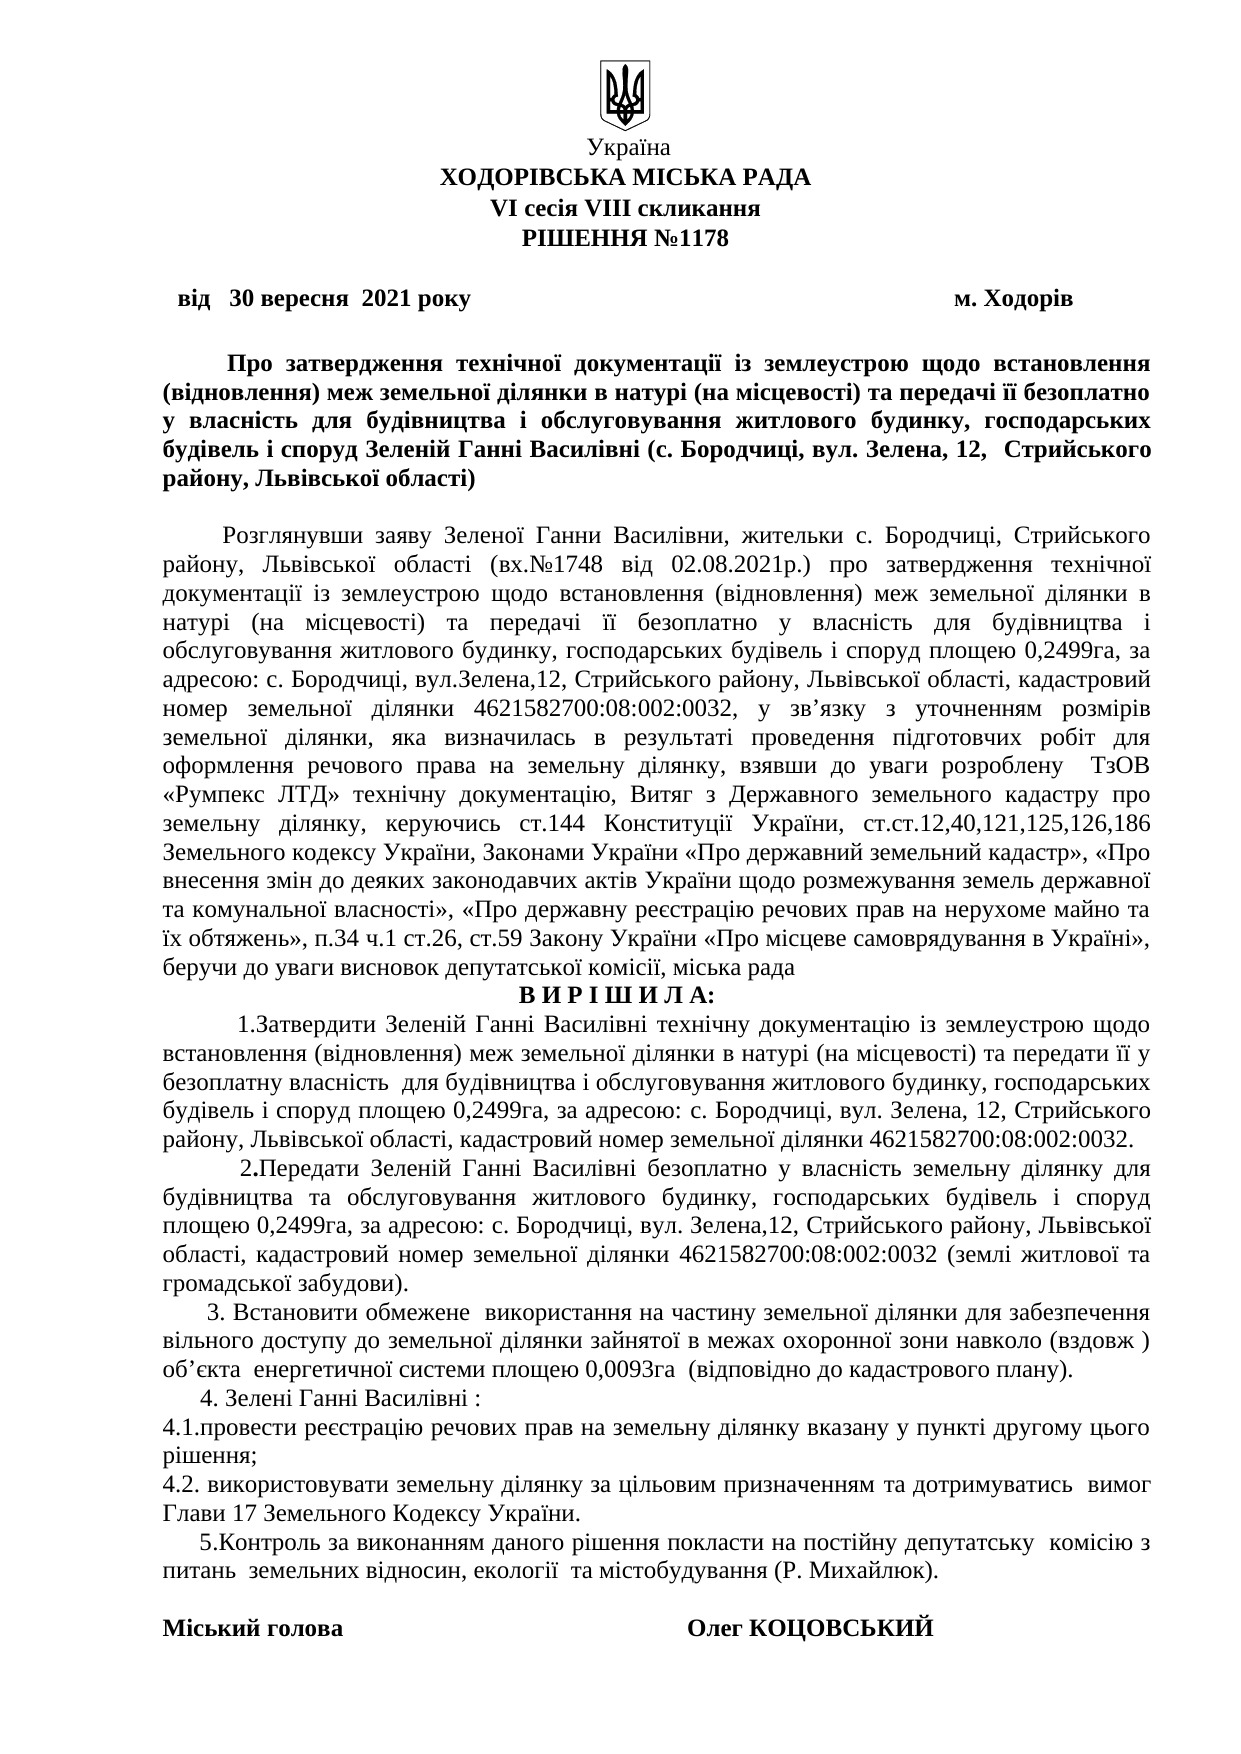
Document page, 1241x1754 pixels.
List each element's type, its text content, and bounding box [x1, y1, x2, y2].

table_header Україна ХОДОРІВСЬКА МІСЬКА РАДА VI сесія VIII скликання [166, 31, 1085, 223]
text 2.Передати Зеленій Ганні Василівні безоплатно у власність земельну ділянку для будівництва та обслуговування житлового будинку, господарських будівель і споруд площею 0,2499га, за адресою: с. Бородчиці, вул. Зелена,12, Стрийського району, Львівської області, кадастровий номер земельної ділянки 4621582700:08:002:0032 (землі житлової та громадської забудови). [162, 1153, 1152, 1297]
table_cell РІШЕННЯ №1178 [166, 223, 1085, 283]
text 5.Контроль за виконанням даного рішення покласти на постійну депутатську комісію з питань земельних відносин, екології та містобудування (Р. Михайлюк). [162, 1527, 1152, 1584]
text 4. Зелені Ганні Василівні : [162, 1383, 1152, 1412]
text 4.1.провести реєстрацію речових прав на земельну ділянку вказану у пункті другому цього рішення; [162, 1412, 1152, 1469]
text Міський голова Олег КОЦОВСЬКИЙ [162, 1613, 1152, 1642]
text 1.Затвердити Зеленій Ганні Василівні технічну документацію із землеустрою щодо встановлення (відновлення) меж земельної ділянки в натурі (на місцевості) та передати її у безоплатну власність для будівництва і обслуговування житлового будинку, господарських будівель і споруд площею 0,2499га, за адресою: с. Бородчиці, вул. Зелена, 12, Стрийського району, Львівської області, кадастровий номер земельної ділянки 4621582700:08:002:0032. [162, 1009, 1152, 1153]
table_cell від 30 вересня 2021 року [166, 283, 653, 326]
text 3. Встановити обмежене використання на частину земельної ділянки для забезпечення вільного доступу до земельної ділянки зайнятої в межах охоронної зони навколо (вздовж ) об’єкта енергетичної системи площею 0,0093га (відповідно до кадастрового плану). [162, 1297, 1152, 1383]
table_cell м. Ходорів [653, 283, 1085, 326]
text Розглянувши заяву Зеленої Ганни Василівни, жительки с. Бородчиці, Стрийського району, Львівської області (вх.№1748 від 02.08.2021р.) про затвердження технічної документації із землеустрою щодо встановлення (відновлення) меж земельної ділянки в натурі (на місцевості) та передачі її безоплатно у власність для будівництва і обслуговування житлового будинку, господарських будівель і споруд площею 0,2499га, за адресою: с. Бородчиці, вул.Зелена,12, Стрийського району, Львівської області, кадастровий номер земельної ділянки 4621582700:08:002:0032, у зв’язку з уточненням розмірів земельної ділянки, яка визначилась в результаті проведення підготовчих робіт для оформлення речового права на земельну ділянку, взявши до уваги розроблену ТзОВ «Румпекс ЛТД» технічну документацію, Витяг з Державного земельного кадастру про земельну ділянку, керуючись ст.144 Конституції України, ст.ст.12,40,121,125,126,186 Земельного кодексу України, Законами України «Про державний земельний кадастр», «Про внесення змін до деяких законодавчих актів України щодо розмежування земель державної та комунальної власності», «Про державну реєстрацію речових прав на нерухоме майно та їх обтяжень», п.34 ч.1 ст.26, ст.59 Закону України «Про місцеве самоврядування в Україні», беручи до уваги висновок депутатської комісії, міська рада [162, 521, 1152, 981]
text 4.2. використовувати земельну ділянку за цільовим призначенням та дотримуватись вимог Глави 17 Земельного Кодексу України. [162, 1469, 1152, 1527]
text Про затвердження технічної документації із землеустрою щодо встановлення (відновлення) меж земельної ділянки в натурі (на місцевості) та передачі її безоплатно у власність для будівництва і обслуговування житлового будинку, господарських будівель і споруд Зеленій Ганні Василівні (с. Бородчиці, вул. Зелена, 12, Стрийського району, Львівської області) [162, 348, 1152, 492]
text В И Р І Ш И Л А: [162, 981, 1152, 1009]
